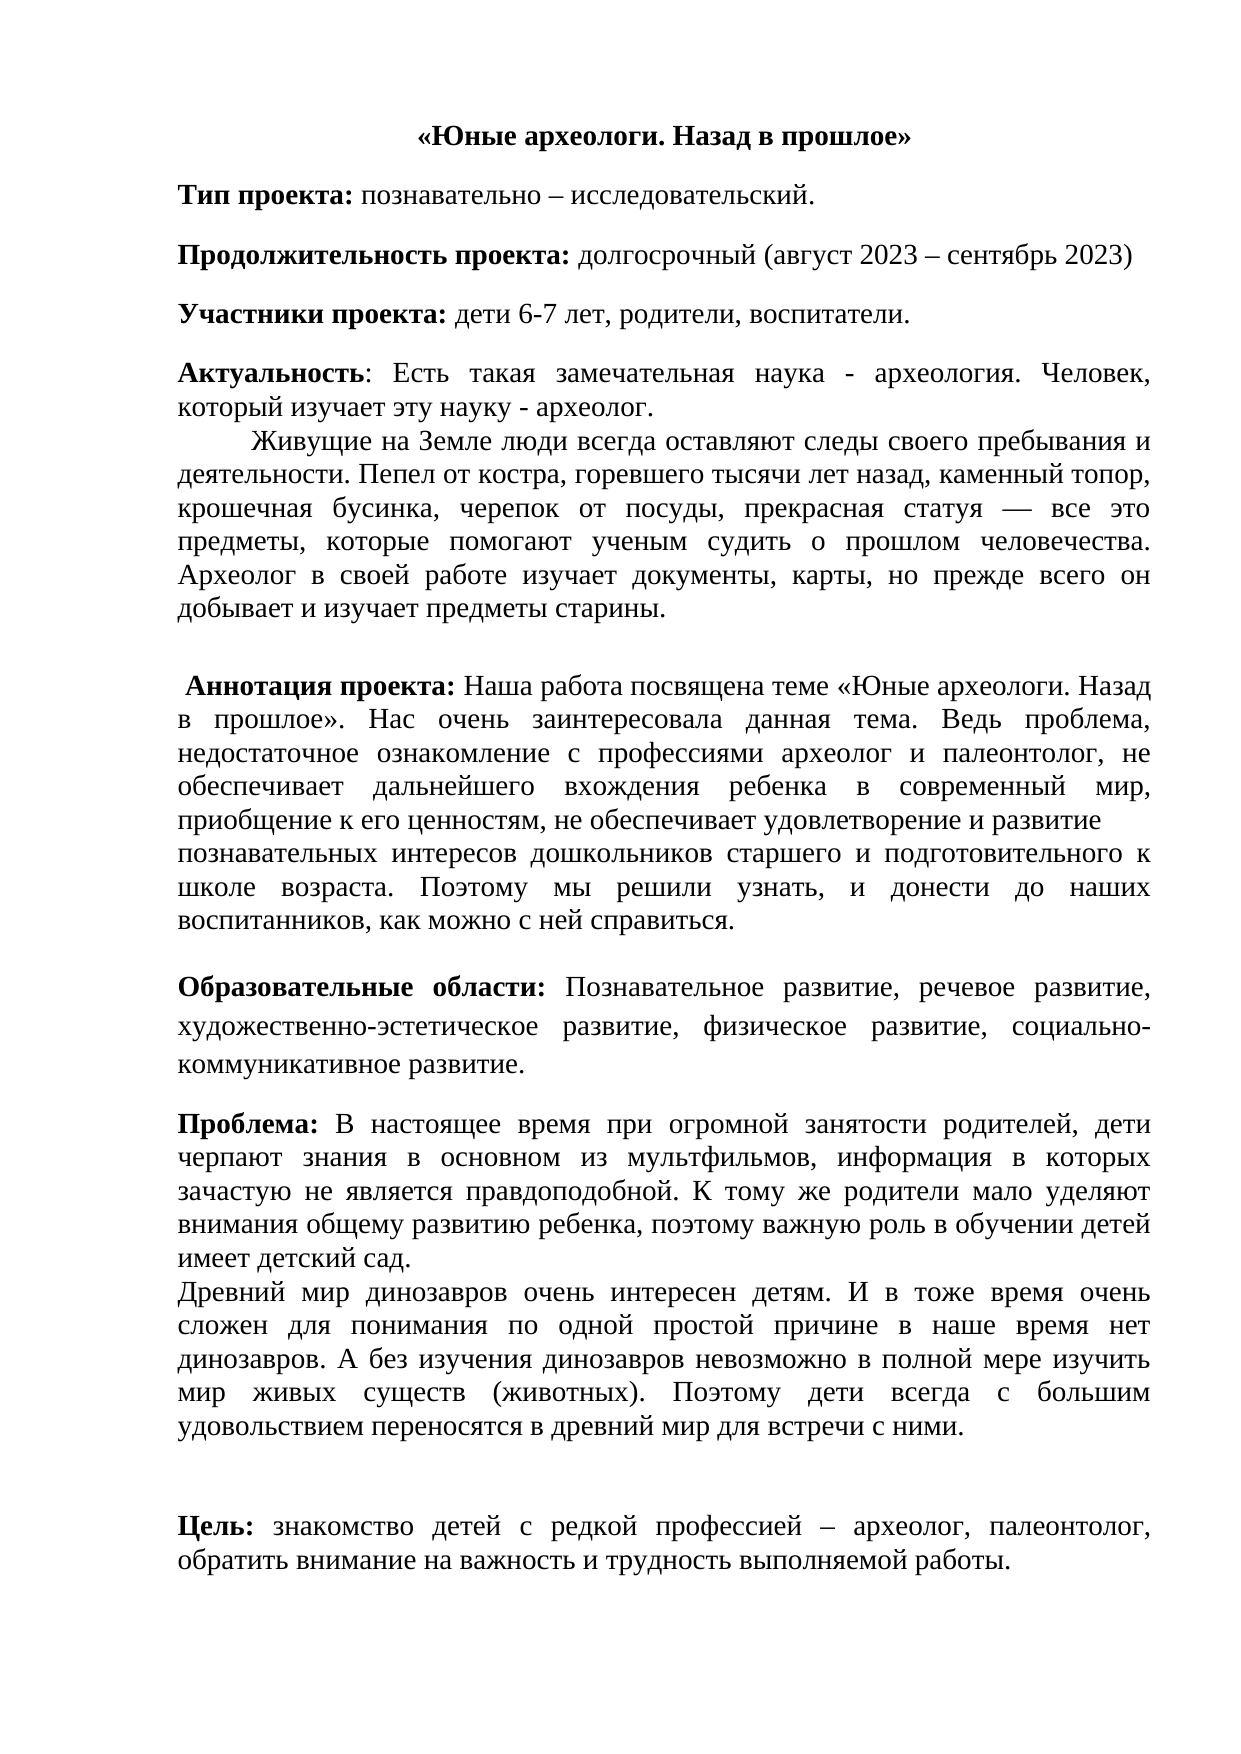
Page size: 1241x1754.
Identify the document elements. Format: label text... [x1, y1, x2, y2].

text Проблема: В настоящее время при огромной занятости родителей, дети черпают знания в основном из мультфильмов, информация в которых зачастую не является правдоподобной. К тому же родители мало уделяют внимания общему развитию ребенка, поэтому важную роль в обучении детей имеет детский сад. [177, 1106, 1152, 1274]
text Актуальность: Есть такая замечательная наука - археология. Человек, который изучает эту науку - археолог. [177, 356, 1152, 423]
text Тип проекта: познавательно – исследовательский. [177, 177, 1152, 211]
text Образовательные области: Познавательное развитие, речевое развитие, художественно-эстетическое развитие, физическое развитие, социально-коммуникативное развитие. [177, 969, 1152, 1080]
text познавательных интересов дошкольников старшего и подготовительного к школе возраста. Поэтому мы решили узнать, и донести до наших воспитанников, как можно с ней справиться. [177, 835, 1152, 936]
text Древний мир динозавров очень интересен детям. И в тоже время очень сложен для понимания по одной простой причине в наше время нет динозавров. А без изучения динозавров невозможно в полной мере изучить мир живых существ (животных). Поэтому дети всегда с большим удовольствием переносятся в древний мир для встречи с ними. [177, 1274, 1152, 1441]
text Аннотация проекта: Наша работа посвящена теме «Юные археологи. Назад в прошлое». Нас очень заинтересовала данная тема. Ведь проблема, недостаточное ознакомление с профессиями археолог и палеонтолог, не обеспечивает дальнейшего вхождения ребенка в современный мир, приобщение к его ценностям, не обеспечивает удовлетворение и развитие [177, 668, 1152, 835]
text Живущие на Земле люди всегда оставляют следы своего пребывания и деятельности. Пепел от костра, горевшего тысячи лет назад, каменный топор, крошечная бусинка, черепок от посуды, прекрасная статуя — все это предметы, которые помогают ученым судить о прошлом человечества. Археолог в своей работе изучает документы, карты, но прежде всего он добывает и изучает предметы старины. [177, 423, 1152, 624]
text Цель: знакомство детей с редкой профессией – археолог, палеонтолог, обратить внимание на важность и трудность выполняемой работы. [177, 1508, 1152, 1576]
text «Юные археологи. Назад в прошлое» [177, 118, 1152, 152]
text Продолжительность проекта: долгосрочный (август 2023 – сентябрь 2023) [177, 237, 1152, 270]
text Участники проекта: дети 6-7 лет, родители, воспитатели. [177, 296, 1152, 330]
